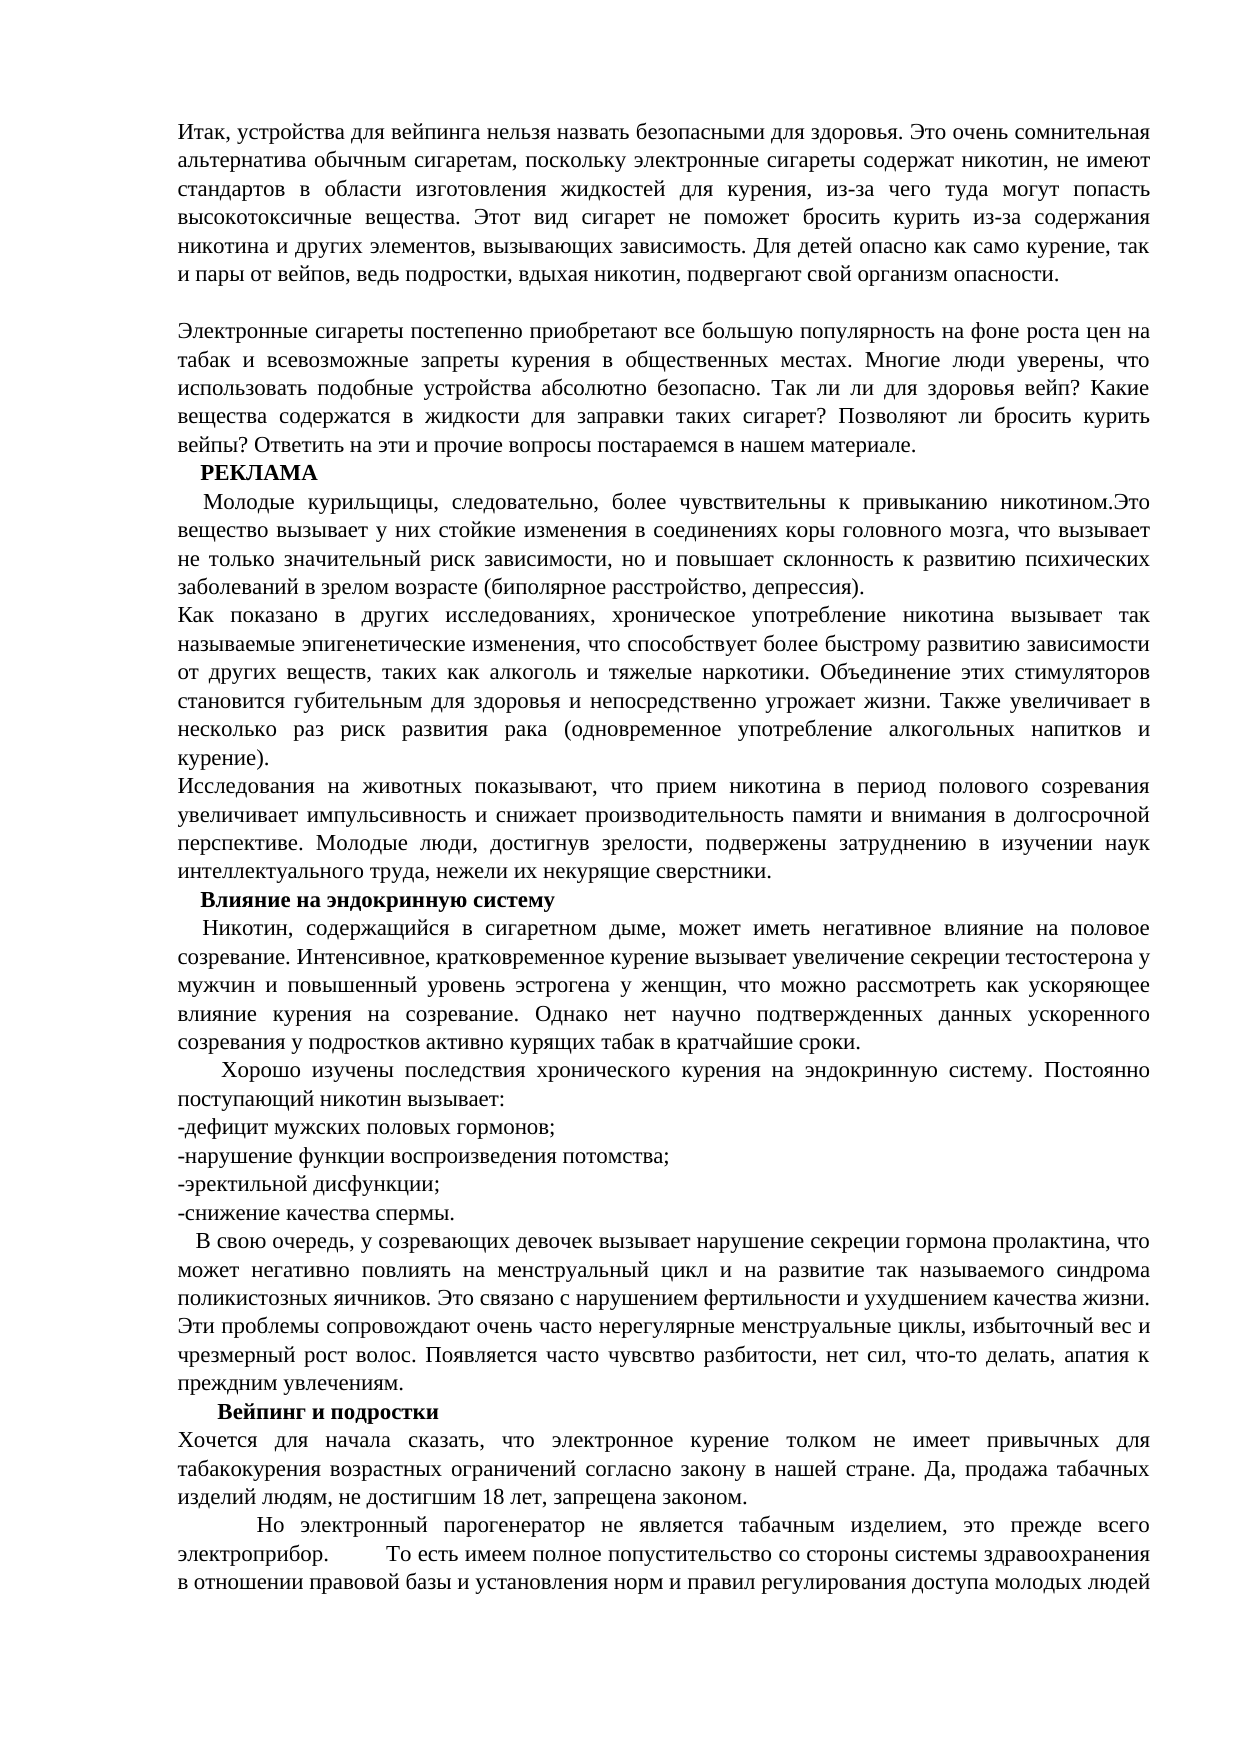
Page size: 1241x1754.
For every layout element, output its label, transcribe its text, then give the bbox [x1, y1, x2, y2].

text Вейпинг и подростки [177, 1398, 1152, 1424]
text Электронные сигареты постепенно приобретают все большую популярность на фоне роста цен на табак и всевозможные запреты курения в общественных местах. Многие люди уверены, что использовать подобные устройства абсолютно безопасно. Так ли ли для здоровья вейп? Какие вещества содержатся в жидкости для заправки таких сигарет? Позволяют ли бросить курить вейпы? Ответить на эти и прочие вопросы постараемся в нашем материале. [177, 317, 1152, 457]
text -эректильной дисфункции; [177, 1170, 1152, 1197]
text Итак, устройства для вейпинга нельзя назвать безопасными для здоровья. Это очень сомнительная альтернатива обычным сигаретам, поскольку электронные сигареты содержат никотин, не имеют стандартов в области изготовления жидкостей для курения, из-за чего туда могут попасть высокотоксичные вещества. Этот вид сигарет не поможет бросить курить из-за содержания никотина и других элементов, вызывающих зависимость. Для детей опасно как само курение, так и пары от вейпов, ведь подростки, вдыхая никотин, подвергают свой организм опасности. [177, 118, 1152, 287]
text -нарушение функции воспроизведения потомства; [177, 1142, 1152, 1168]
text Хорошо изучены последствия хронического курения на эндокринную систему. Постоянно поступающий никотин вызывает: [177, 1057, 1152, 1111]
text Исследования на животных показывают, что прием никотина в период полового созревания увеличивает импульсивность и снижает производительность памяти и внимания в долгосрочной перспективе. Молодые люди, достигнув зрелости, подвержены затруднению в изучении наук интеллектуального труда, нежели их некурящие сверстники. [177, 772, 1152, 884]
text -дефицит мужских половых гормонов; [177, 1113, 1152, 1140]
text Как показано в других исследованиях, хроническое употребление никотина вызывает так называемые эпигенетические изменения, что способствует более быстрому развитию зависимости от других веществ, таких как алкоголь и тяжелые наркотики. Объединение этих стимуляторов становится губительным для здоровья и непосредственно угрожает жизни. Также увеличивает в несколько раз риск развития рака (одновременное употребление алкогольных напитков и курение). [177, 602, 1152, 770]
text -снижение качества спермы. [177, 1199, 1152, 1225]
text Хочется для начала сказать, что электронное курение толком не имеет привычных для табакокурения возрастных ограничений согласно закону в нашей стране. Да, продажа табачных изделий людям, не достигшим 18 лет, запрещена законом. [177, 1426, 1152, 1509]
text Никотин, содержащийся в сигаретном дыме, может иметь негативное влияние на половое созревание. Интенсивное, кратковременное курение вызывает увеличение секреции тестостерона у мужчин и повышенный уровень эстрогена у женщин, что можно рассмотреть как ускоряющее влияние курения на созревание. Однако нет научно подтвержденных данных ускоренного созревания у подростков активно курящих табак в кратчайшие сроки. [177, 914, 1152, 1054]
text Влияние на эндокринную систему [177, 886, 1152, 912]
text РЕКЛАМА [177, 459, 1152, 486]
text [177, 1512, 1152, 1595]
text Молодые курильщицы, следовательно, более чувствительны к привыканию никотином.Это вещество вызывает у них стойкие изменения в соединениях коры головного мозга, что вызывает не только значительный риск зависимости, но и повышает склонность к развитию психических заболеваний в зрелом возрасте (биполярное расстройство, депрессия). [177, 488, 1152, 599]
text В свою очередь, у созревающих девочек вызывает нарушение секреции гормона пролактина, что может негативно повлиять на менструальный цикл и на развитие так называемого синдрома поликистозных яичников. Это связано с нарушением фертильности и ухудшением качества жизни. Эти проблемы сопровождают очень часто нерегулярные менструальные циклы, избыточный вес и чрезмерный рост волос. Появляется часто чувсвтво разбитости, нет сил, что-то делать, апатия к преждним увлечениям. [177, 1227, 1152, 1396]
